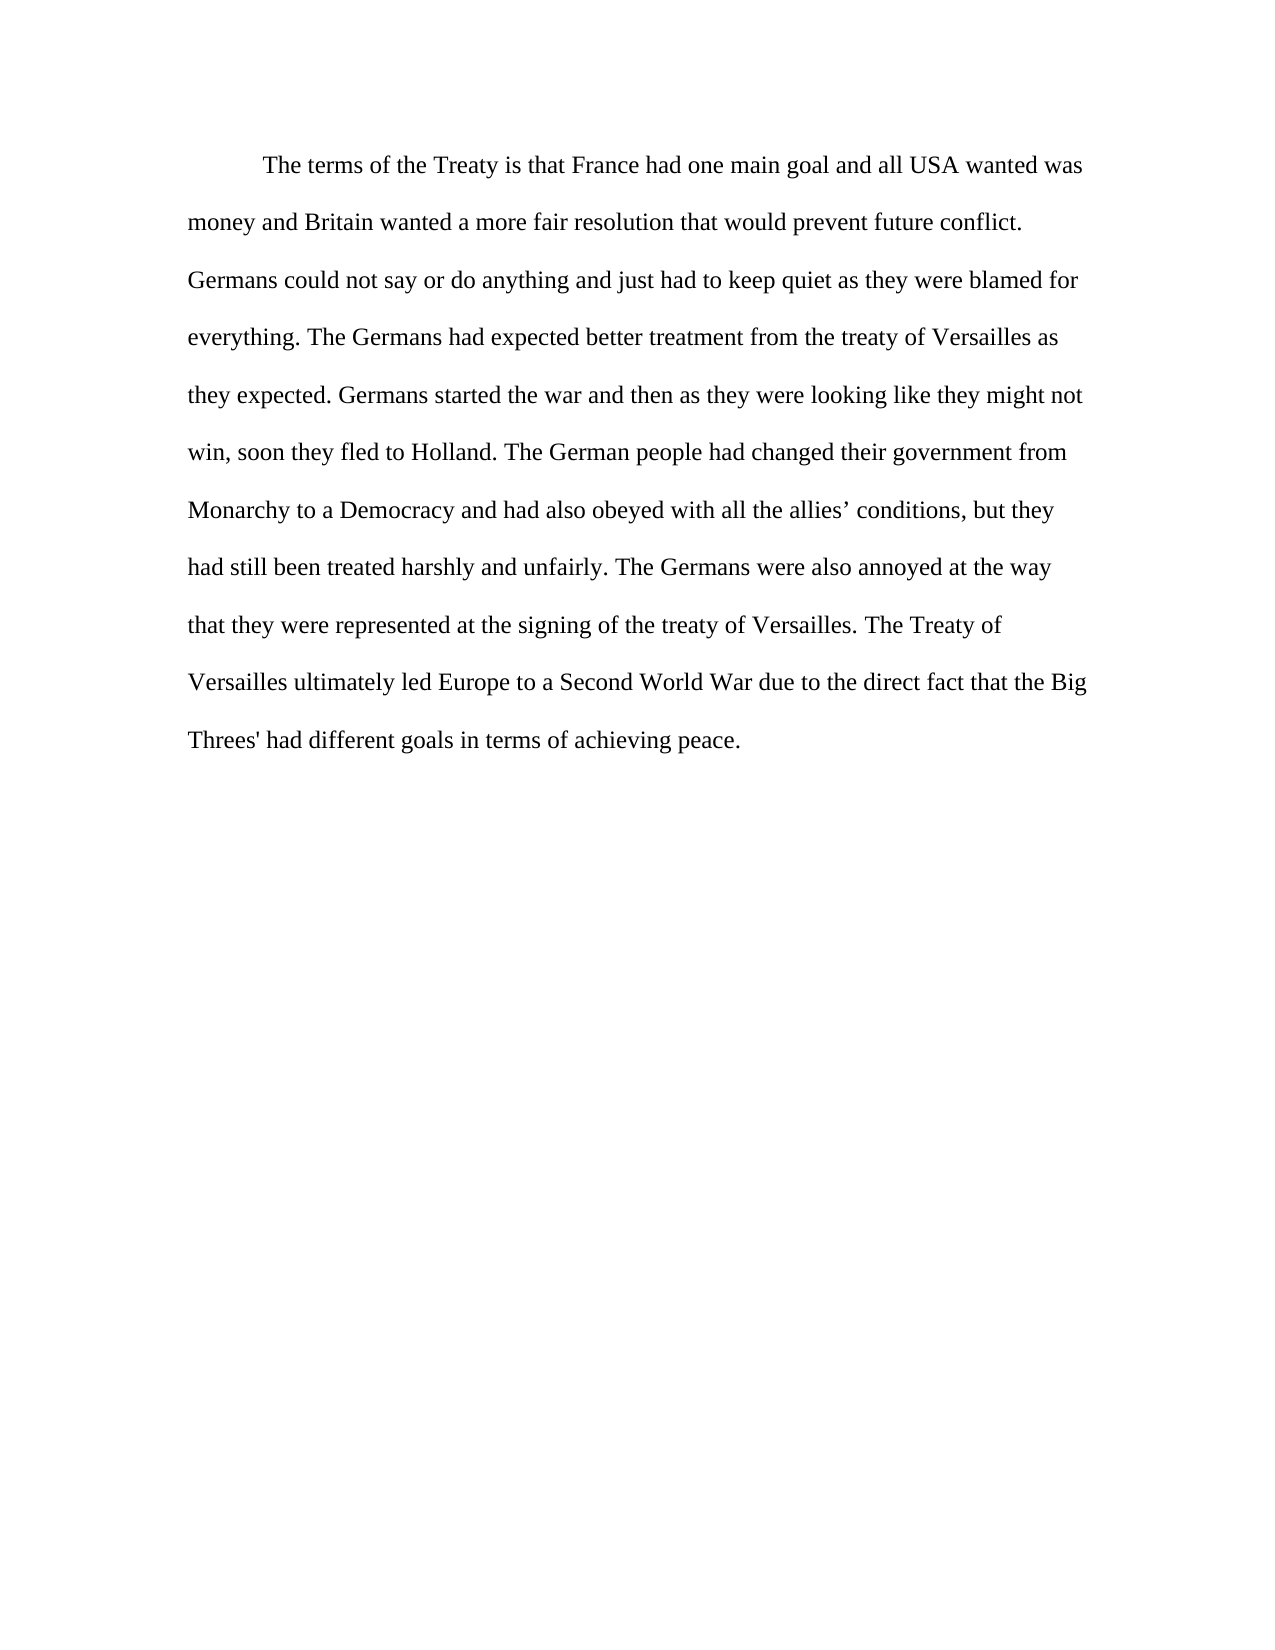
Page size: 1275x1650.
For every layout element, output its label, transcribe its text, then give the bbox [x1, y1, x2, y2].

text Germans could not say or do anything and just had to keep quiet as they were blamed for everything. The Germans had expected better treatment from the treaty of Versailles as they expected. Germans started the war and then as they were looking like they might not win, soon they fled to Holland. The German people had changed their government from Monarchy to a Democracy and had also obeyed with all the allies’ conditions, but they had still been treated harshly and unfairly. The Germans were also annoyed at the way that they were represented at the signing of the treaty of Versailles. The Treaty of Versailles ultimately led Europe to a Second World War due to the direct fact that the Big Threes' had different goals in terms of achieving peace. [187, 265, 1087, 754]
text The terms of the Treaty is that France had one main goal and all USA wanted was money and Britain wanted a more fair resolution that would prevent future conflict. [187, 150, 1087, 236]
